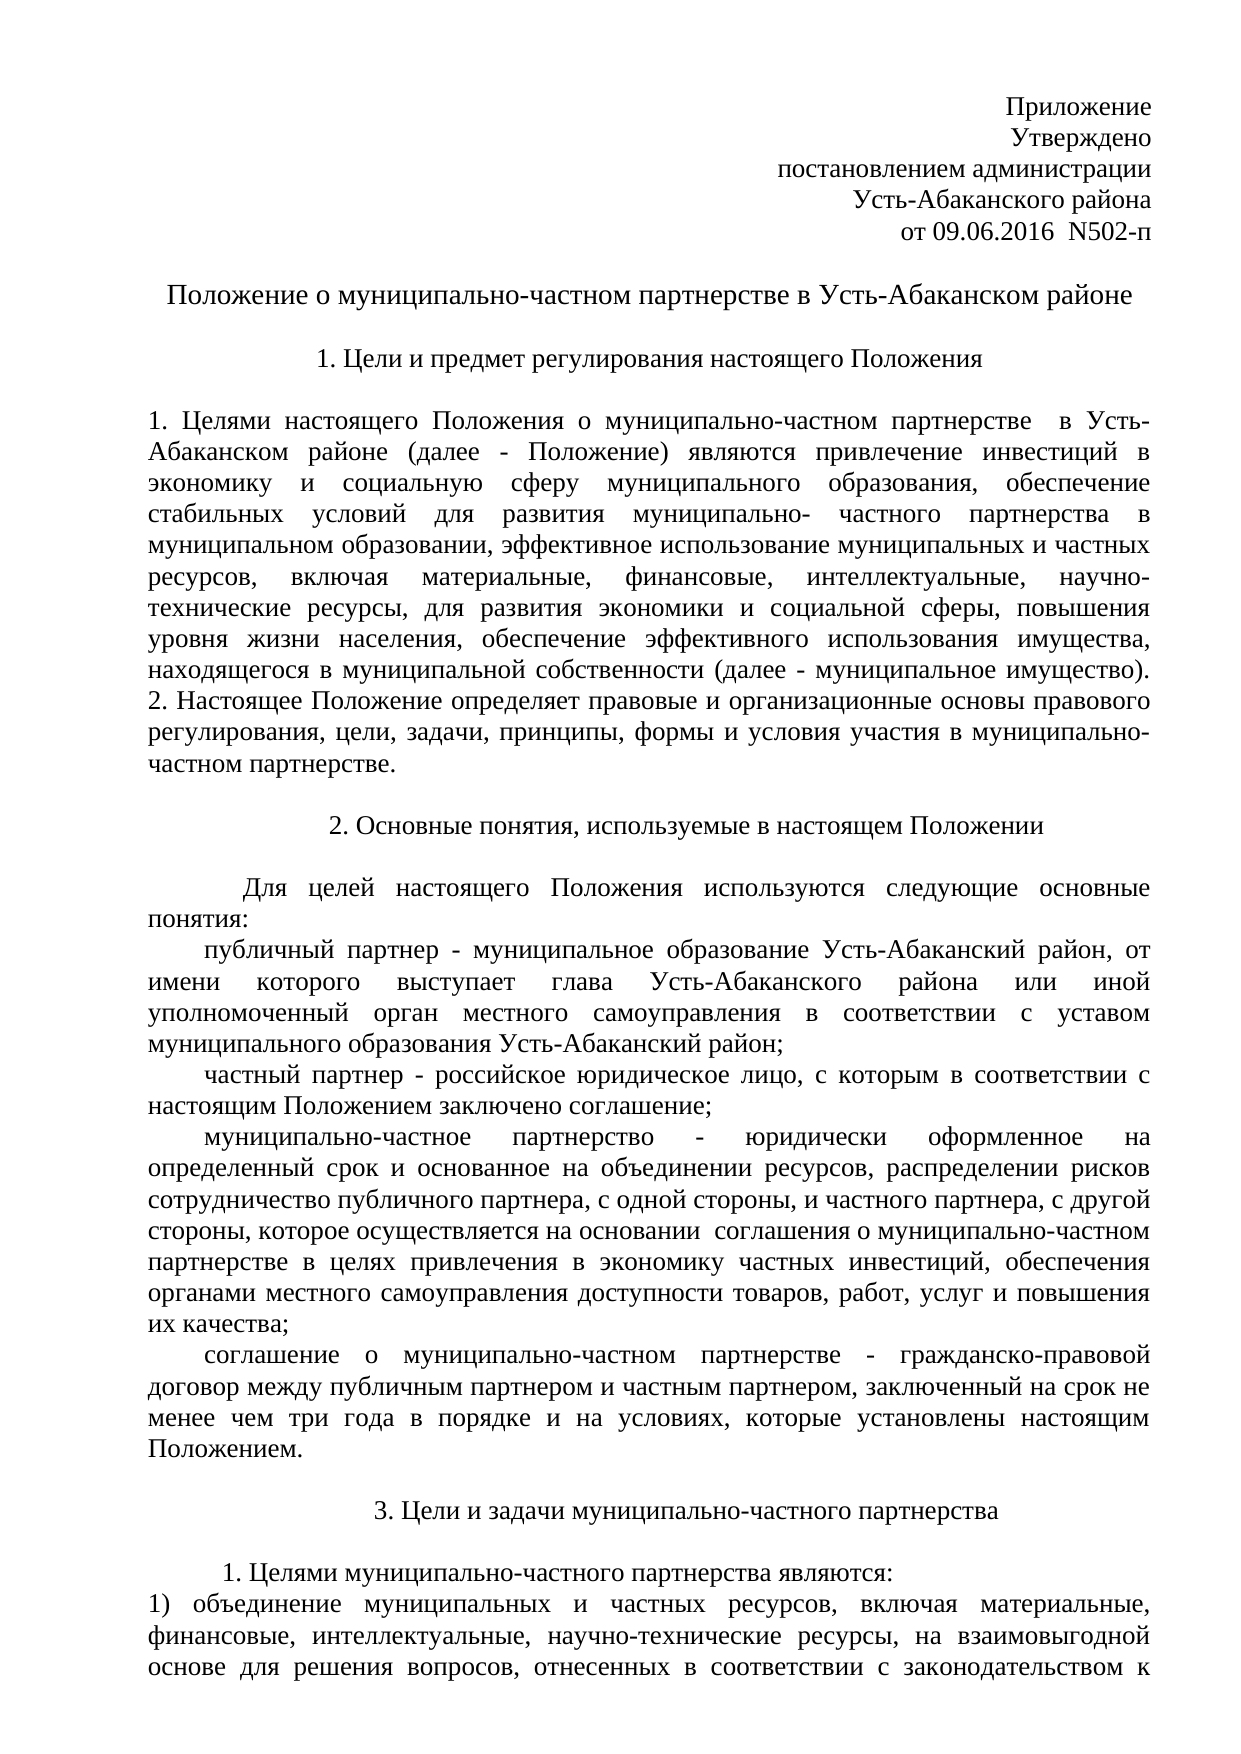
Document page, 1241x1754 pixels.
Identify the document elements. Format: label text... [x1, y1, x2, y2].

text Усть-Абаканского района [148, 184, 1152, 215]
text публичный партнер - муниципальное образование Усть-Абаканский район, от имени которого выступает глава Усть-Абаканского района или иной уполномоченный орган местного самоуправления в соответствии с уставом муниципального образования Усть-Абаканский район; [148, 933, 1152, 1058]
text Приложение [148, 90, 1152, 121]
text Положение о муниципально-частном партнерстве в Усть-Абаканском районе [148, 277, 1152, 311]
text 2. Основные понятия, используемые в настоящем Положении [148, 809, 1152, 840]
text 1. Цели и предмет регулирования настоящего Положения [148, 342, 1152, 373]
text 1. Целями настоящего Положения о муниципально-частном партнерстве в Усть-Абаканском районе (далее - Положение) являются привлечение инвестиций в экономику и социальную сферу муниципального образования, обеспечение стабильных условий для развития муниципально- частного партнерства в муниципальном образовании, эффективное использование муниципальных и частных ресурсов, включая материальные, финансовые, интеллектуальные, научно-технические ресурсы, для развития экономики и социальной сферы, повышения уровня жизни населения, обеспечение эффективного использования имущества, находящегося в муниципальной собственности (далее - муниципальное имущество). 2. Настоящее Положение определяет правовые и организационные основы правового регулирования, цели, задачи, принципы, формы и условия участия в муниципально-частном партнерстве. [148, 404, 1152, 778]
text 3. Цели и задачи муниципально-частного партнерства [148, 1494, 1152, 1525]
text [148, 1588, 1152, 1681]
text Утверждено [148, 121, 1152, 152]
text постановлением администрации [148, 152, 1152, 184]
text частный партнер - российское юридическое лицо, с которым в соответствии с настоящим Положением заключено соглашение; [148, 1058, 1152, 1120]
text от 09.06.2016 N502-п [148, 215, 1152, 246]
text соглашение о муниципально-частном партнерстве - гражданско-правовой договор между публичным партнером и частным партнером, заключенный на срок не менее чем три года в порядке и на условиях, которые установлены настоящим Положением. [148, 1338, 1152, 1463]
text Для целей настоящего Положения используются следующие основные понятия: [148, 871, 1152, 933]
text муниципально-частное партнерство - юридически оформленное на определенный срок и основанное на объединении ресурсов, распределении рисков сотрудничество публичного партнера, с одной стороны, и частного партнера, с другой стороны, которое осуществляется на основании соглашения о муниципально-частном партнерстве в целях привлечения в экономику частных инвестиций, обеспечения органами местного самоуправления доступности товаров, работ, услуг и повышения их качества; [148, 1120, 1152, 1338]
text 1. Целями муниципально-частного партнерства являются: [148, 1556, 1152, 1588]
